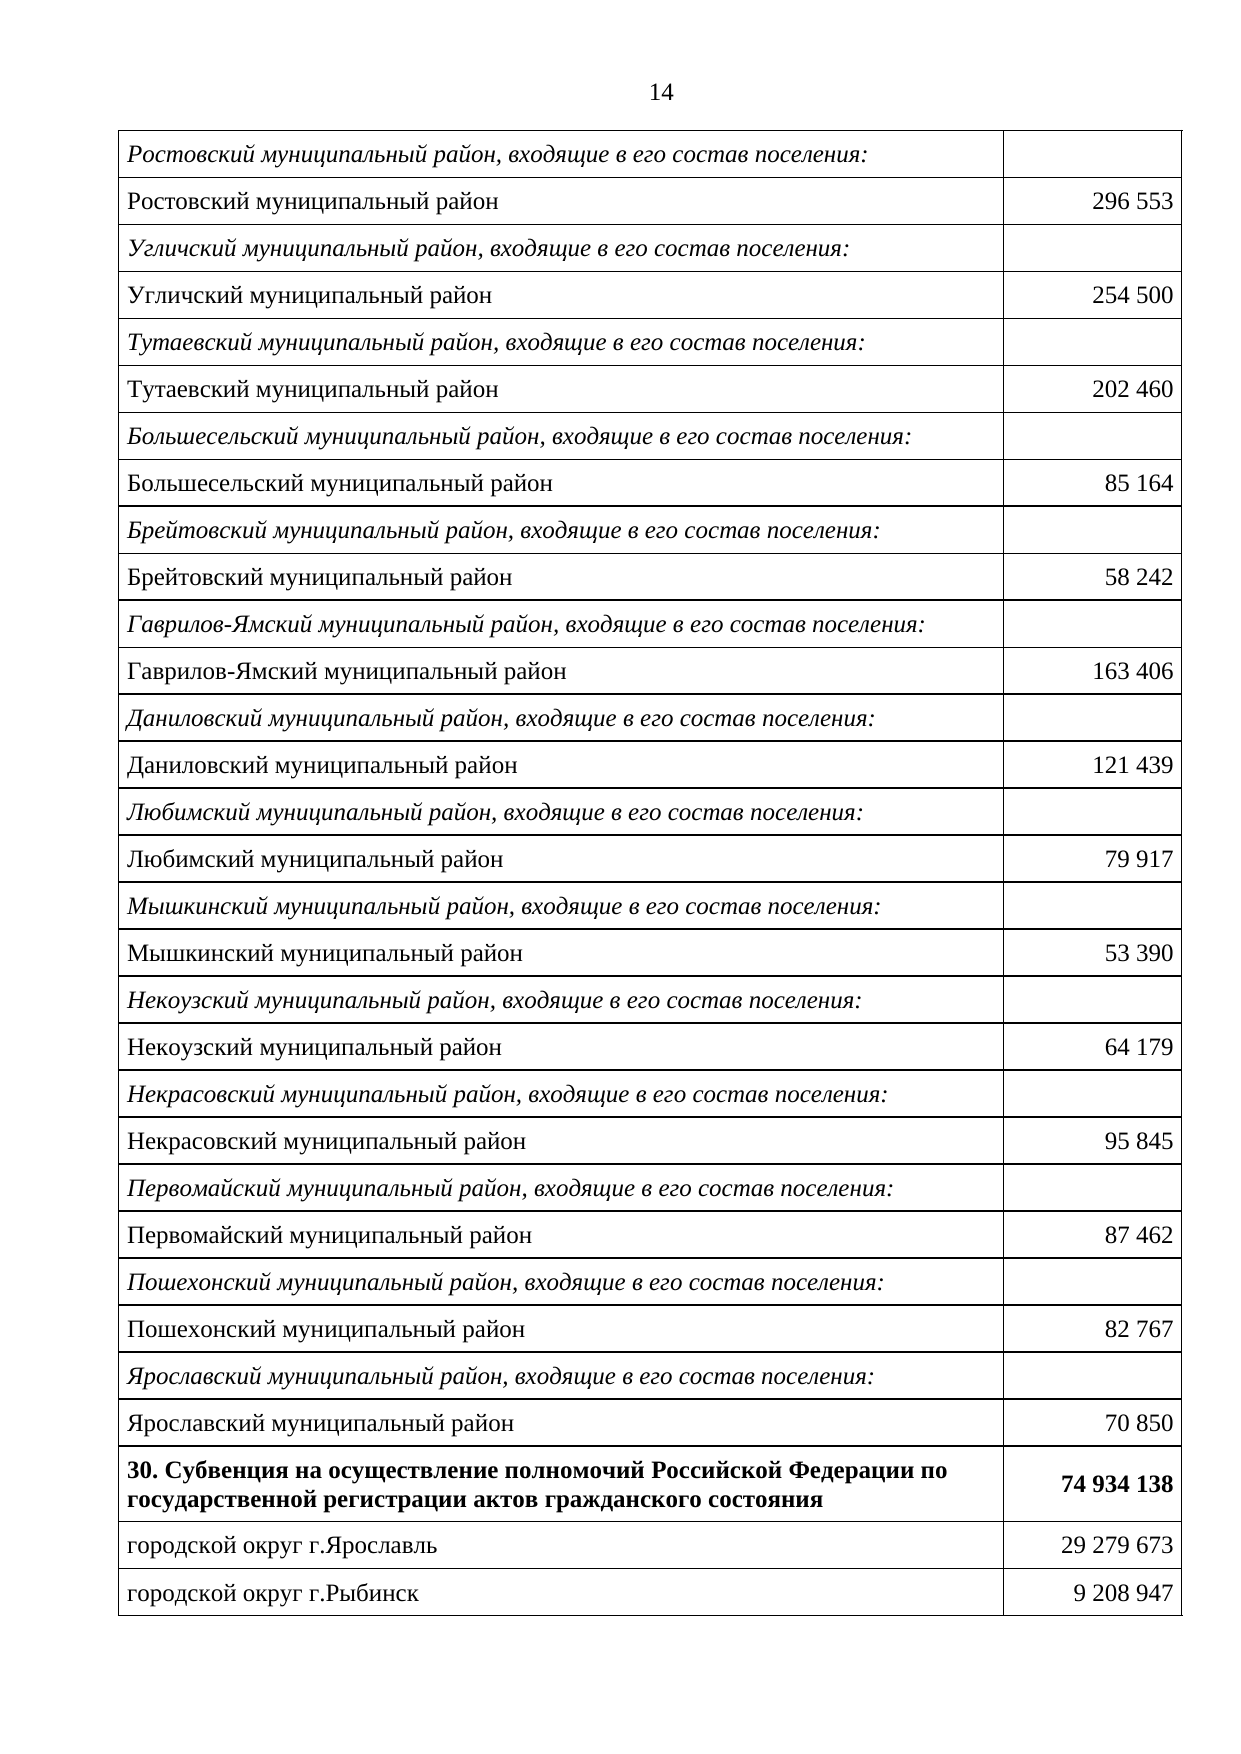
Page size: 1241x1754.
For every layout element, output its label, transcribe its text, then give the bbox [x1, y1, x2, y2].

table_cell Гаврилов-Ямский муниципальный район, входящие в его состав поселения: [119, 601, 1003, 646]
table_cell Любимский муниципальный район, входящие в его состав поселения: [119, 789, 1003, 834]
table_cell 254 500 [1004, 272, 1181, 317]
table_cell 58 242 [1004, 554, 1181, 599]
table_cell Тутаевский муниципальный район [119, 366, 1003, 411]
table_cell городской округ г.Рыбинск [119, 1569, 1003, 1615]
table_cell 29 279 673 [1004, 1522, 1181, 1568]
table_cell Угличский муниципальный район, входящие в его состав поселения: [119, 225, 1003, 271]
table_cell 85 164 [1004, 460, 1181, 505]
table_cell Большесельский муниципальный район [119, 460, 1003, 505]
table_cell 202 460 [1004, 366, 1181, 411]
table_cell [1004, 413, 1181, 458]
table_cell Брейтовский муниципальный район, входящие в его состав поселения: [119, 507, 1003, 552]
table_cell Мышкинский муниципальный район, входящие в его состав поселения: [119, 883, 1003, 928]
table_cell Первомайский муниципальный район [119, 1212, 1003, 1257]
table_cell 296 553 [1004, 178, 1181, 223]
table_cell Некоузский муниципальный район, входящие в его состав поселения: [119, 977, 1003, 1022]
table_cell [1004, 507, 1181, 552]
table_cell Некрасовский муниципальный район, входящие в его состав поселения: [119, 1071, 1003, 1116]
table_cell 79 917 [1004, 836, 1181, 881]
table_cell 82 767 [1004, 1306, 1181, 1351]
table_cell [1004, 131, 1181, 177]
table_cell городской округ г.Ярославль [119, 1522, 1003, 1568]
table_cell Пошехонский муниципальный район [119, 1306, 1003, 1351]
table_cell Любимский муниципальный район [119, 836, 1003, 881]
table_cell Большесельский муниципальный район, входящие в его состав поселения: [119, 413, 1003, 458]
table_cell 9 208 947 [1004, 1569, 1181, 1615]
table_cell [1004, 1259, 1181, 1304]
table_cell Ярославский муниципальный район, входящие в его состав поселения: [119, 1353, 1003, 1398]
table_cell [1004, 1353, 1181, 1398]
table_cell [1004, 883, 1181, 928]
table_cell Мышкинский муниципальный район [119, 930, 1003, 975]
table_cell 70 850 [1004, 1400, 1181, 1445]
table_cell Гаврилов-Ямский муниципальный район [119, 648, 1003, 693]
table_cell Ростовский муниципальный район [119, 178, 1003, 223]
table_cell Ярославский муниципальный район [119, 1400, 1003, 1445]
table_cell [1004, 977, 1181, 1022]
table_cell [1004, 1165, 1181, 1210]
table_cell Тутаевский муниципальный район, входящие в его состав поселения: [119, 319, 1003, 364]
table_cell Угличский муниципальный район [119, 272, 1003, 317]
table_cell 95 845 [1004, 1118, 1181, 1163]
table_cell Даниловский муниципальный район, входящие в его состав поселения: [119, 695, 1003, 740]
table_cell 64 179 [1004, 1024, 1181, 1069]
table_cell Ростовский муниципальный район, входящие в его состав поселения: [119, 131, 1003, 177]
table_cell 30. Субвенция на осуществление полномочий Российской Федерации по государственной регистрации актов гражданского состояния [119, 1447, 1003, 1521]
table_cell [1004, 1071, 1181, 1116]
table_cell Некрасовский муниципальный район [119, 1118, 1003, 1163]
table_cell [1004, 601, 1181, 646]
table_cell [1004, 225, 1181, 271]
table_cell 163 406 [1004, 648, 1181, 693]
table_cell Некоузский муниципальный район [119, 1024, 1003, 1069]
table_cell [1004, 319, 1181, 364]
table_cell Первомайский муниципальный район, входящие в его состав поселения: [119, 1165, 1003, 1210]
table_cell [1004, 695, 1181, 740]
table_cell Брейтовский муниципальный район [119, 554, 1003, 599]
table_cell [1004, 789, 1181, 834]
table_cell 74 934 138 [1004, 1447, 1181, 1521]
table_cell Пошехонский муниципальный район, входящие в его состав поселения: [119, 1259, 1003, 1304]
table_cell 87 462 [1004, 1212, 1181, 1257]
table_cell Даниловский муниципальный район [119, 742, 1003, 787]
table_cell 121 439 [1004, 742, 1181, 787]
table_cell 53 390 [1004, 930, 1181, 975]
